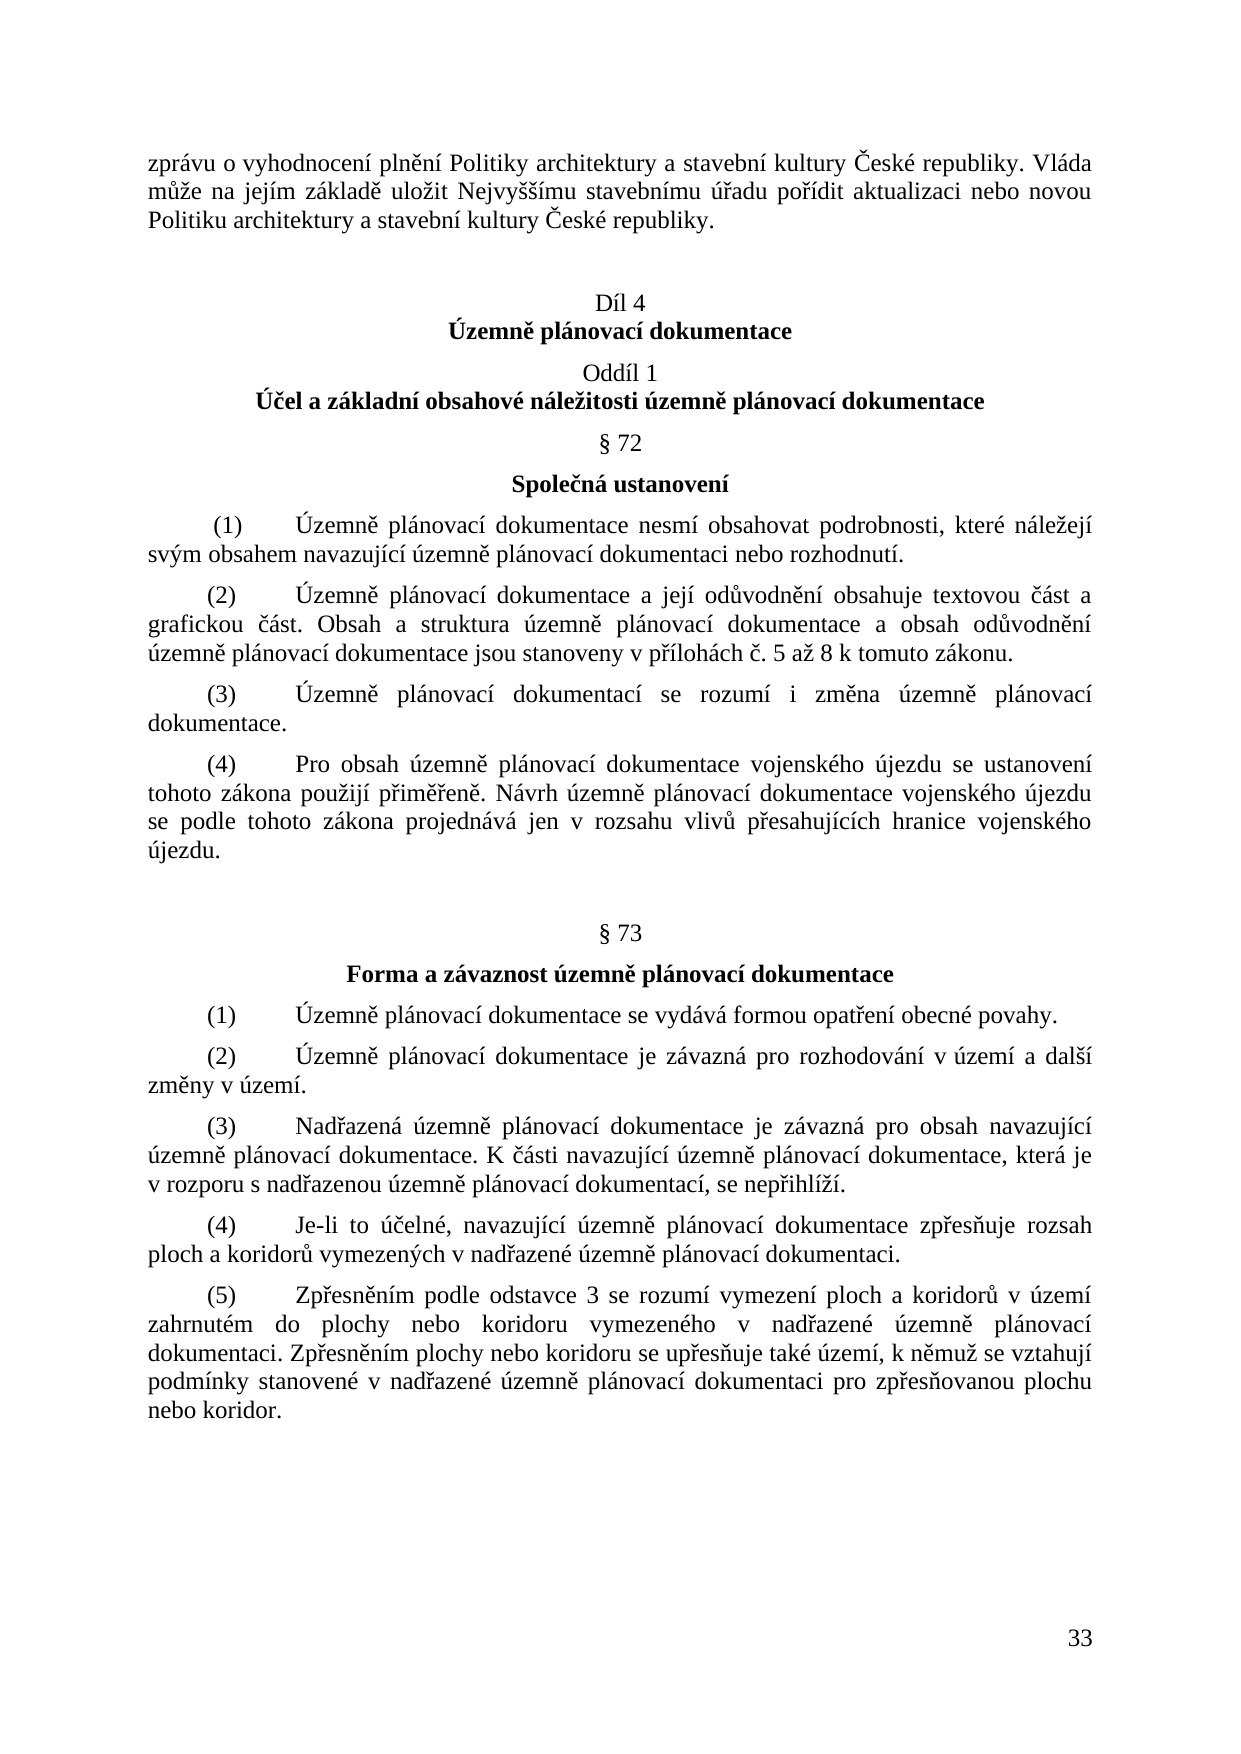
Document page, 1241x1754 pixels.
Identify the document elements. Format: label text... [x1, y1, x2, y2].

text (4) Je-li to účelné, navazující územně plánovací dokumentace zpřesňuje rozsah ploch a koridorů vymezených v nadřazené územně plánovací dokumentaci. [148, 1210, 1093, 1268]
text Oddíl 1 Účel a základní obsahové náležitosti územně plánovací dokumentace [148, 358, 1093, 415]
text § 72 [148, 428, 1093, 456]
text (2) Územně plánovací dokumentace a její odůvodnění obsahuje textovou část a grafickou část. Obsah a struktura územně plánovací dokumentace a obsah odůvodnění územně plánovací dokumentace jsou stanoveny v přílohách č. 5 až 8 k tomuto zákonu. [148, 580, 1093, 666]
text (1) Územně plánovací dokumentace nesmí obsahovat podrobnosti, které náležejí svým obsahem navazující územně plánovací dokumentaci nebo rozhodnutí. [148, 510, 1093, 568]
text Forma a závaznost územně plánovací dokumentace [148, 959, 1093, 988]
text (1) Územně plánovací dokumentace se vydává formou opatření obecné povahy. [148, 1000, 1093, 1029]
text § 73 [148, 918, 1093, 946]
text (3) Územně plánovací dokumentací se rozumí i změna územně plánovací dokumentace. [148, 679, 1093, 736]
text (5) Zpřesněním podle odstavce 3 se rozumí vymezení ploch a koridorů v území zahrnutém do plochy nebo koridoru vymezeného v nadřazené územně plánovací dokumentaci. Zpřesněním plochy nebo koridoru se upřesňuje také území, k němuž se vztahují podmínky stanovené v nadřazené územně plánovací dokumentaci pro zpřesňovanou plochu nebo koridor. [148, 1280, 1093, 1424]
text (2) Územně plánovací dokumentace je závazná pro rozhodování v území a další změny v území. [148, 1041, 1093, 1099]
text Společná ustanovení [148, 469, 1093, 498]
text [148, 148, 1093, 234]
text Díl 4 Územně plánovací dokumentace [148, 288, 1093, 345]
text (4) Pro obsah územně plánovací dokumentace vojenského újezdu se ustanovení tohoto zákona použijí přiměřeně. Návrh územně plánovací dokumentace vojenského újezdu se podle tohoto zákona projednává jen v rozsahu vlivů přesahujících hranice vojenského újezdu. [148, 749, 1093, 864]
text (3) Nadřazená územně plánovací dokumentace je závazná pro obsah navazující územně plánovací dokumentace. K části navazující územně plánovací dokumentace, která je v rozporu s nadřazenou územně plánovací dokumentací, se nepřihlíží. [148, 1111, 1093, 1198]
